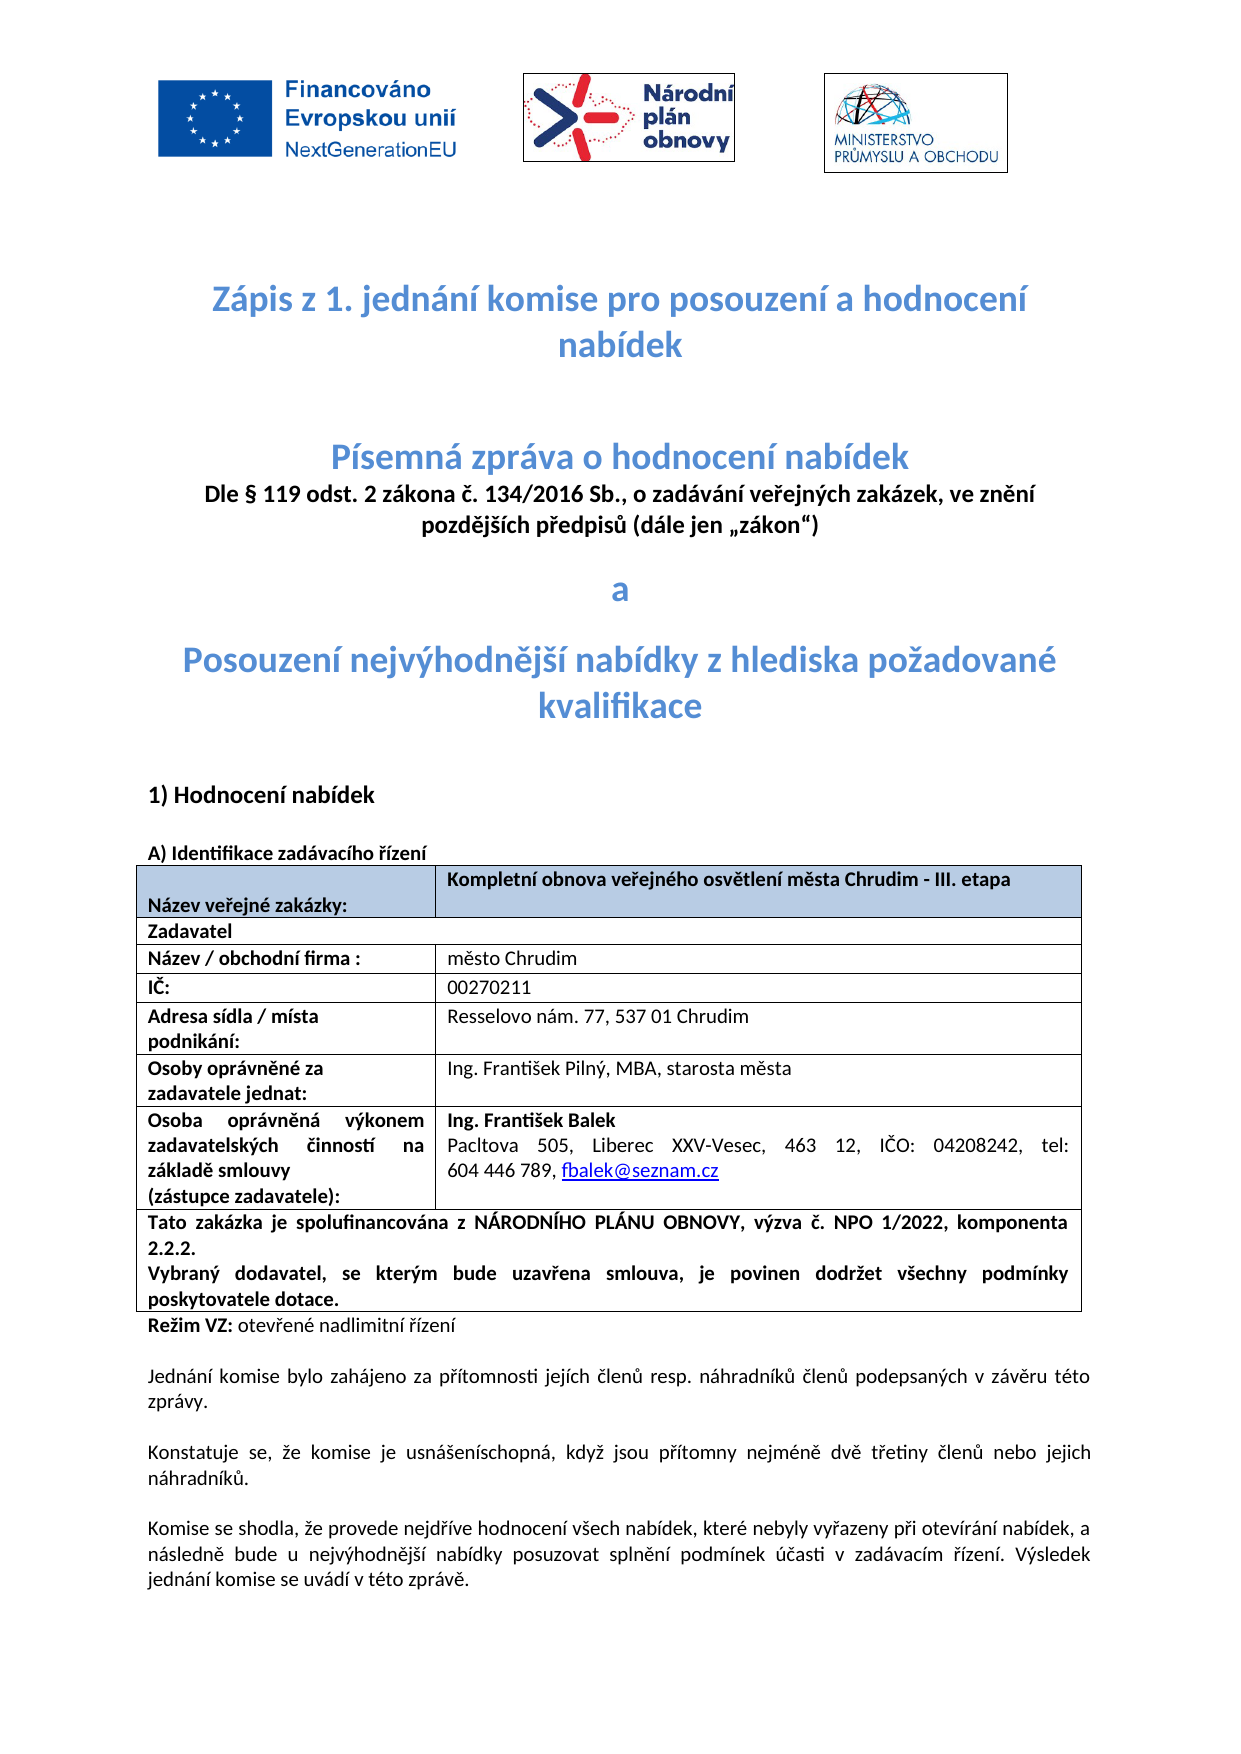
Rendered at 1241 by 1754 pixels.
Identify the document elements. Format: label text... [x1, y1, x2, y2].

text Jednání komise bylo zahájeno za přítomnosti jejích členů resp. náhradníků členů podepsaných v závěru této zprávy. [148, 1363, 1093, 1414]
picture [825, 74, 1007, 172]
picture [524, 74, 734, 161]
table_header Název veřejné zakázky: [137, 866, 435, 917]
table_cell Zadavatel [137, 918, 1081, 944]
text Režim VZ: otevřené nadlimitní řízení [148, 1312, 1093, 1338]
table_cell Ing. František Balek Pacltova 505, Liberec XXV-Vesec, 463 12, IČO: 04208242, tel: 604 446 789, fbalek@seznam.cz [436, 1107, 1081, 1208]
table_cell 00270211 [436, 974, 1081, 1002]
text A) Identifikace zadávacího řízení [148, 840, 1093, 865]
table_cell město Chrudim [436, 945, 1081, 973]
table_cell Resselovo nám. 77, 537 01 Chrudim [436, 1003, 1081, 1054]
text Písemná zpráva o hodnocení nabídek [148, 433, 1093, 479]
text Zápis z 1. jednání komise pro posouzení a hodnocení nabídek [148, 275, 1093, 367]
picture [147, 73, 476, 162]
text Komise se shodla, že provede nejdříve hodnocení všech nabídek, které nebyly vyřazeny při otevírání nabídek, a následně bude u nejvýhodnější nabídky posuzovat splnění podmínek účasti v zadávacím řízení. Výsledek jednání komise se uvádí v této zprávě. [148, 1516, 1093, 1592]
text a [148, 565, 1093, 611]
text Konstatuje se, že komise je usnášeníschopná, když jsou přítomny nejméně dvě třetiny členů nebo jejich náhradníků. [148, 1439, 1093, 1490]
text 1) Hodnocení nabídek [148, 779, 1093, 809]
table_cell Osoby oprávněné za zadavatele jednat: [137, 1055, 435, 1106]
text Dle § 119 odst. 2 zákona č. 134/2016 Sb., o zadávání veřejných zakázek, ve znění pozdějších předpisů (dále jen „zákon“) [148, 479, 1093, 540]
table_cell IČ: [137, 974, 435, 1002]
table_cell Tato zakázka je spolufinancována z NÁRODNÍHO PLÁNU OBNOVY, výzva č. NPO 1/2022, komponenta 2.2.2. Vybraný dodavatel, se kterým bude uzavřena smlouva, je povinen dodržet všechny podmínky poskytovatele dotace. [137, 1210, 1081, 1311]
table_cell Adresa sídla / místa podnikání: [137, 1003, 435, 1054]
table_cell Osoba oprávněná výkonem zadavatelských činností na základě smlouvy (zástupce zadavatele): [137, 1107, 435, 1208]
table_cell Ing. František Pilný, MBA, starosta města [436, 1055, 1081, 1106]
table_header Kompletní obnova veřejného osvětlení města Chrudim - III. etapa [436, 866, 1081, 917]
text Posouzení nejvýhodnější nabídky z hlediska požadované kvalifikace [148, 636, 1093, 728]
table_cell Název / obchodní firma : [137, 945, 435, 973]
